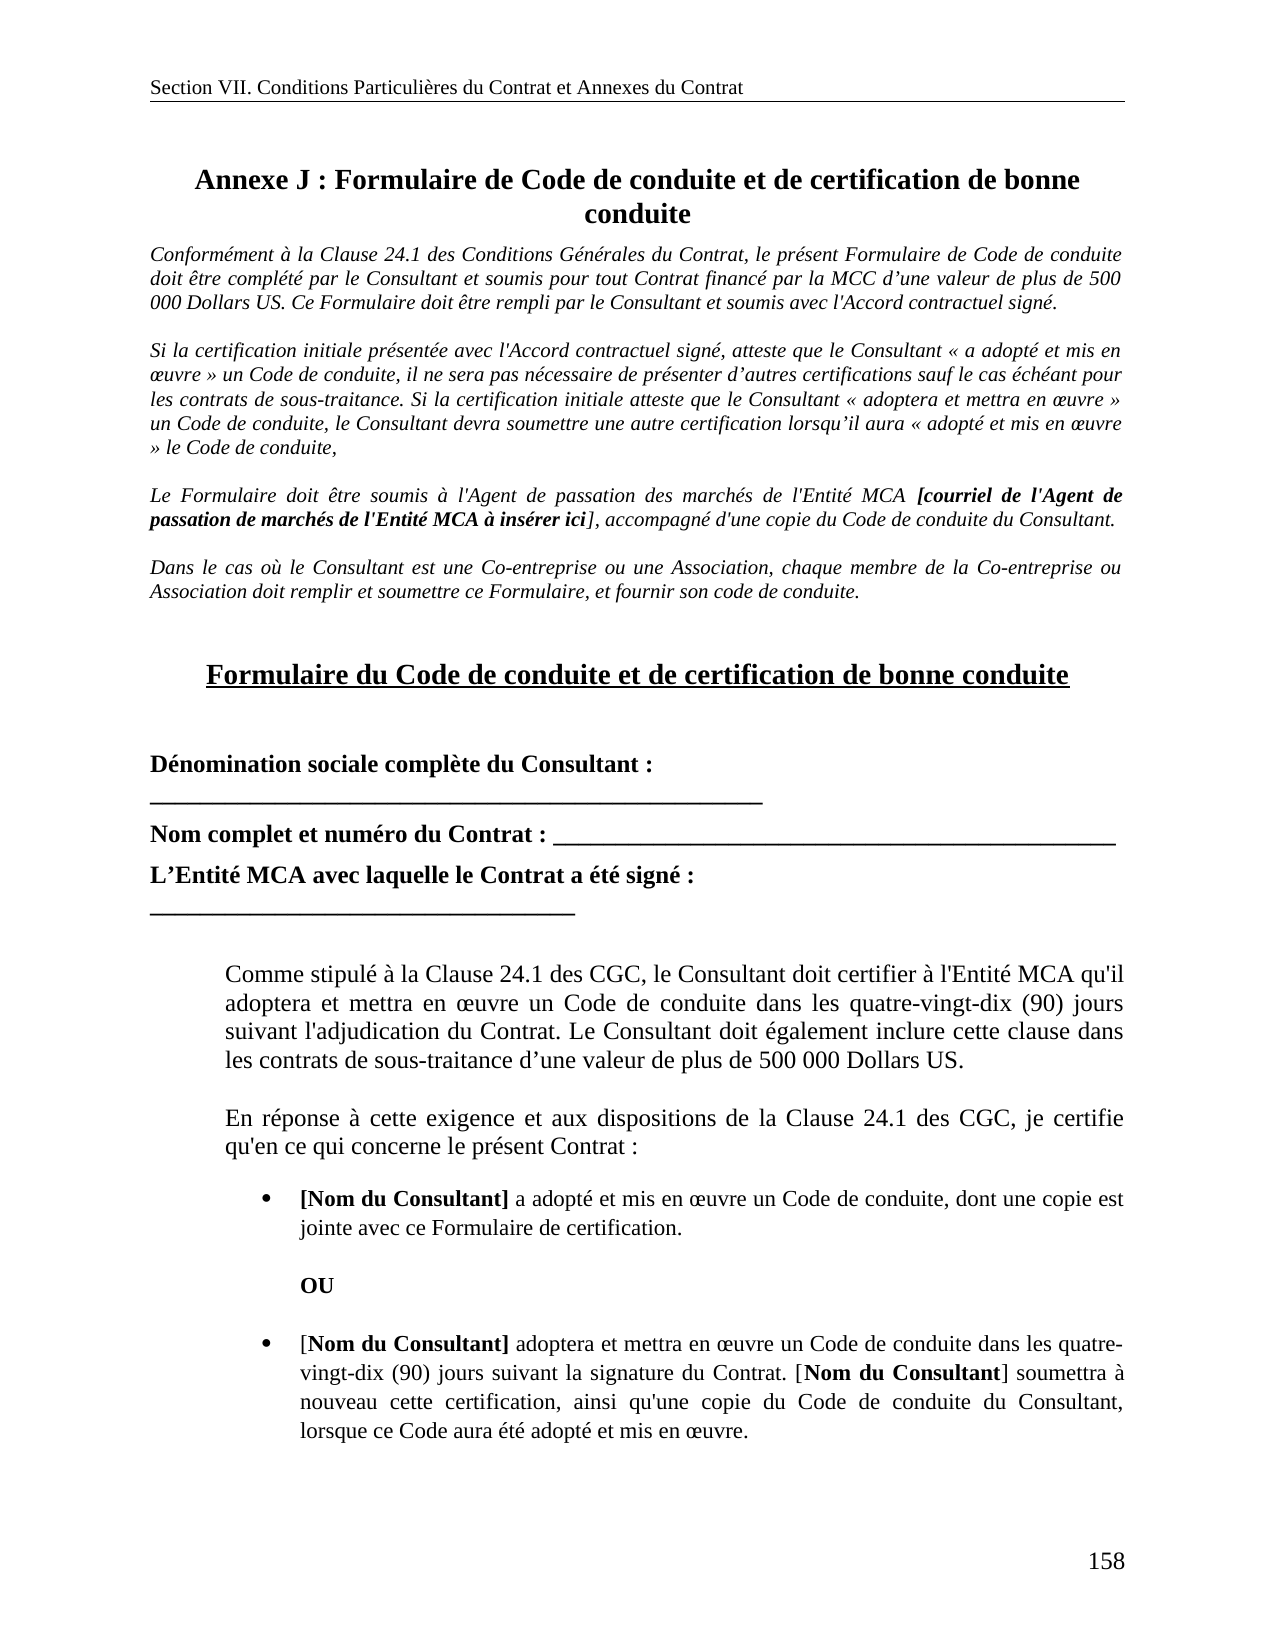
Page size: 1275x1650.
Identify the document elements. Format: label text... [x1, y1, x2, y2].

text Dénomination sociale complète du Consultant : _________________________________________________ [150, 749, 1125, 806]
text L’Entité MCA avec laquelle le Contrat a été signé : __________________________________ [150, 860, 1125, 918]
list [Nom du Consultant] adoptera et mettra en œuvre un Code de conduite dans les quatre-vingt-dix (90) jours suivant la signature du Contrat. [Nom du Consultant] soumettra à nouveau cette certification, ainsi qu'une copie du Code de conduite du Consultant, lorsque ce Code aura été adopté et mis en œuvre. [262, 1330, 1125, 1443]
list OU [300, 1272, 1125, 1298]
text Dans le cas où le Consultant est une Co-entreprise ou une Association, chaque membre de la Co-entreprise ou Association doit remplir et soumettre ce Formulaire, et fournir son code de conduite. [150, 555, 1125, 603]
subtitle Annexe J : Formulaire de Code de conduite et de certification de bonne conduite [150, 162, 1125, 229]
text En réponse à cette exigence et aux dispositions de la Clause 24.1 des CGC, je certifie qu'en ce qui concerne le présent Contrat : [225, 1103, 1125, 1160]
text Comme stipulé à la Clause 24.1 des CGC, le Consultant doit certifier à l'Entité MCA qu'il adoptera et mettra en œuvre un Code de conduite dans les quatre-vingt-dix (90) jours suivant l'adjudication du Contrat. Le Consultant doit également inclure cette clause dans les contrats de sous-traitance d’une valeur de plus de 500 000 Dollars US. [225, 959, 1125, 1074]
text Le Formulaire doit être soumis à l'Agent de passation des marchés de l'Entité MCA [courriel de l'Agent de passation de marchés de l'Entité MCA à insérer ici], accompagné d'une copie du Code de conduite du Consultant. [150, 483, 1125, 531]
list [Nom du Consultant] a adopté et mis en œuvre un Code de conduite, dont une copie est jointe avec ce Formulaire de certification. [262, 1185, 1125, 1240]
text Formulaire du Code de conduite et de certification de bonne conduite [150, 657, 1125, 690]
text Conformément à la Clause 24.1 des Conditions Générales du Contrat, le présent Formulaire de Code de conduite doit être complété par le Consultant et soumis pour tout Contrat financé par la MCC d’une valeur de plus de 500 000 Dollars US. Ce Formulaire doit être rempli par le Consultant et soumis avec l'Accord contractuel signé. [150, 242, 1125, 314]
text Si la certification initiale présentée avec l'Accord contractuel signé, atteste que le Consultant « a adopté et mis en œuvre » un Code de conduite, il ne sera pas nécessaire de présenter d’autres certifications sauf le cas échéant pour les contrats de sous-traitance. Si la certification initiale atteste que le Consultant « adoptera et mettra en œuvre » un Code de conduite, le Consultant devra soumettre une autre certification lorsqu’il aura « adopté et mis en œuvre » le Code de conduite, [150, 338, 1125, 459]
text Nom complet et numéro du Contrat : _____________________________________________ [150, 819, 1125, 848]
